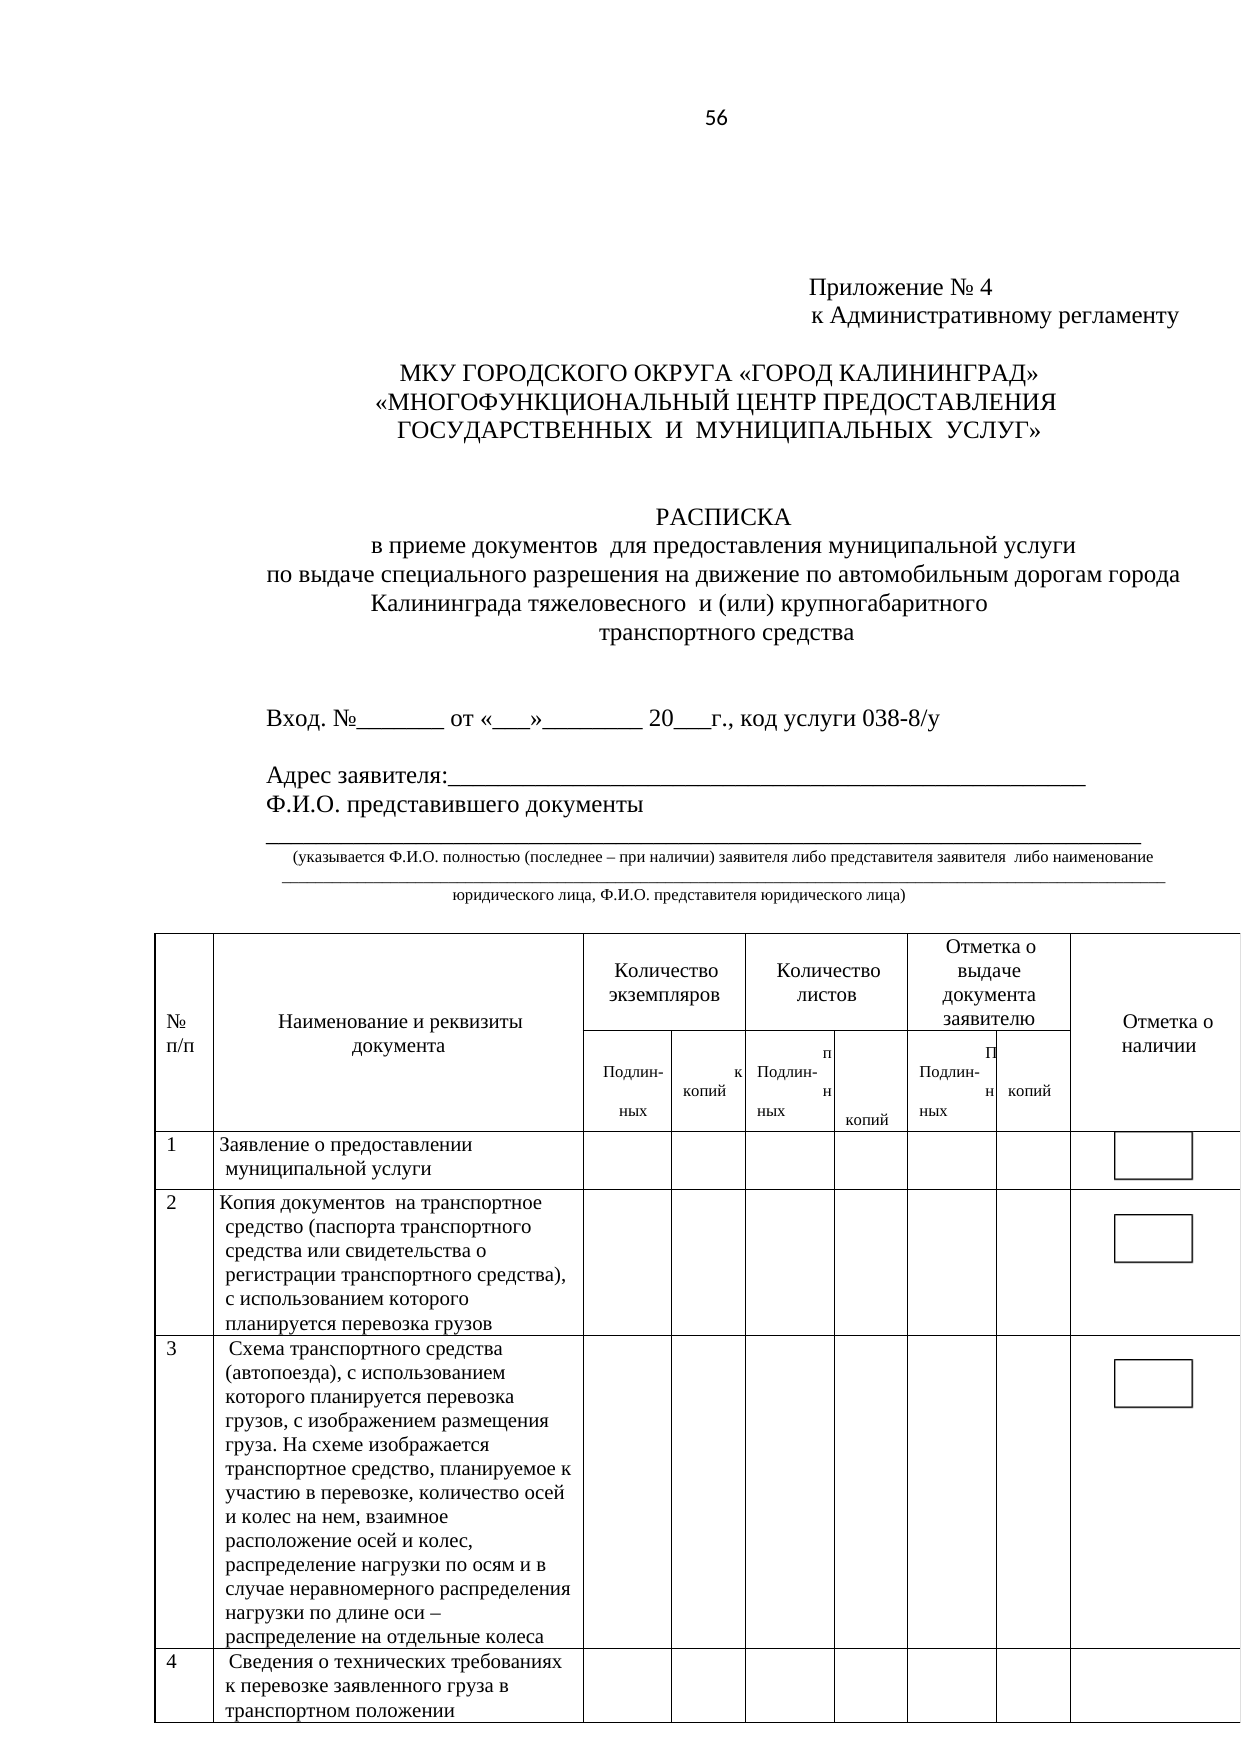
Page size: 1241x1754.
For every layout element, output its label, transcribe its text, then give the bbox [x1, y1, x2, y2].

table_cell [997, 1649, 1070, 1722]
table_cell [997, 1336, 1070, 1648]
table_cell ккопий [672, 1031, 745, 1131]
table_cell [835, 1649, 907, 1722]
table_header Отметка о наличии [1071, 934, 1240, 1131]
table_cell Заявление о предоставлении муниципальной услуги [214, 1132, 583, 1189]
text РАСПИСКА [177, 502, 1181, 531]
table_cell ППодлин- нных [584, 1031, 671, 1131]
table_header Количество экземпляров [584, 934, 745, 1030]
table_cell [835, 1132, 907, 1189]
table_cell [1071, 1190, 1240, 1334]
text ______________________________________________________________________ [177, 818, 1181, 847]
table_cell [835, 1190, 907, 1334]
table_cell ккопий [997, 1031, 1070, 1131]
text Приложение № 4 к Административному регламенту [177, 272, 1181, 329]
text МКУ ГОРОДСКОГО ОКРУГА «ГОРОД КАЛИНИНГРАД» [177, 358, 1181, 387]
table_cell [672, 1132, 745, 1189]
table_cell Копия документов на транспортное средство (паспорта транспортного средства или свидетельства о регистрации транспортного средства), с использованием которого планируется перевозка грузов [214, 1190, 583, 1334]
text транспортного средства [177, 617, 1181, 646]
table_cell [672, 1190, 745, 1334]
picture [1114, 1214, 1195, 1265]
picture [1114, 1359, 1195, 1410]
table_cell пПодлин- нных [746, 1031, 834, 1131]
table_cell 3 [156, 1336, 213, 1648]
text __________________________________________________________________________________________________________ юридического лица, Ф.И.О. представителя юридического лица) [177, 866, 1181, 904]
text Ф.И.О. представившего документы [177, 789, 1181, 818]
text в приеме документов для предоставления муниципальной услуги [177, 531, 1181, 559]
table_cell [746, 1190, 834, 1334]
text ГОСУДАРСТВЕННЫХ И МУНИЦИПАЛЬНЫХ УСЛУГ» [162, 416, 1181, 444]
table_cell [908, 1649, 996, 1722]
text Вход. №_______ от «___»________ 20___г., код услуги 038-8/у [177, 703, 1181, 732]
table_cell [908, 1190, 996, 1334]
table_cell [746, 1132, 834, 1189]
table_header Отметка о выдаче документа заявителю [908, 934, 1070, 1030]
table_cell [835, 1336, 907, 1648]
table_cell [997, 1132, 1070, 1189]
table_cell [214, 1649, 583, 1722]
table_cell [908, 1132, 996, 1189]
text (указывается Ф.И.О. полностью (последнее – при наличии) заявителя либо представителя заявителя либо наименование [177, 847, 1181, 866]
table_header № п/п [156, 934, 213, 1131]
table_cell В копий [835, 1031, 907, 1131]
table_cell Схема транспортного средства (автопоезда), с использованием которого планируется перевозка грузов, с изображением размещения груза. На схеме изображается транспортное средство, планируемое к участию в перевозке, количество осей и колес на нем, взаимное расположение осей и колес, распределение нагрузки по осям и в случае неравномерного распределения нагрузки по длине оси – распределение на отдельные колеса [214, 1336, 583, 1648]
table_cell [1071, 1132, 1240, 1189]
table_cell ППодлин- нных [908, 1031, 996, 1131]
table_header Наименование и реквизиты документа [214, 934, 583, 1131]
text «МНОГОФУНКЦИОНАЛЬНЫЙ ЦЕНТР ПРЕДОСТАВЛЕНИЯ [162, 387, 1181, 416]
table_cell [1071, 1336, 1240, 1648]
table_cell [746, 1649, 834, 1722]
table_cell [584, 1336, 671, 1648]
table_cell [584, 1132, 671, 1189]
table_header Количество листов [746, 934, 907, 1030]
table_cell [672, 1336, 745, 1648]
table_cell [746, 1336, 834, 1648]
table_cell 4 [156, 1649, 213, 1722]
table_cell [1071, 1649, 1240, 1722]
table_cell [584, 1649, 671, 1722]
table_cell 1 [156, 1132, 213, 1189]
table_cell [908, 1336, 996, 1648]
table_cell [997, 1190, 1070, 1334]
table_cell 2 [156, 1190, 213, 1334]
table_cell [672, 1649, 745, 1722]
table_cell [584, 1190, 671, 1334]
text Адрес заявителя:___________________________________________________ [177, 761, 1181, 789]
text по выдаче специального разрешения на движение по автомобильным дорогам города Калининграда тяжеловесного и (или) крупногабаритного [177, 559, 1181, 617]
picture [1114, 1131, 1195, 1182]
